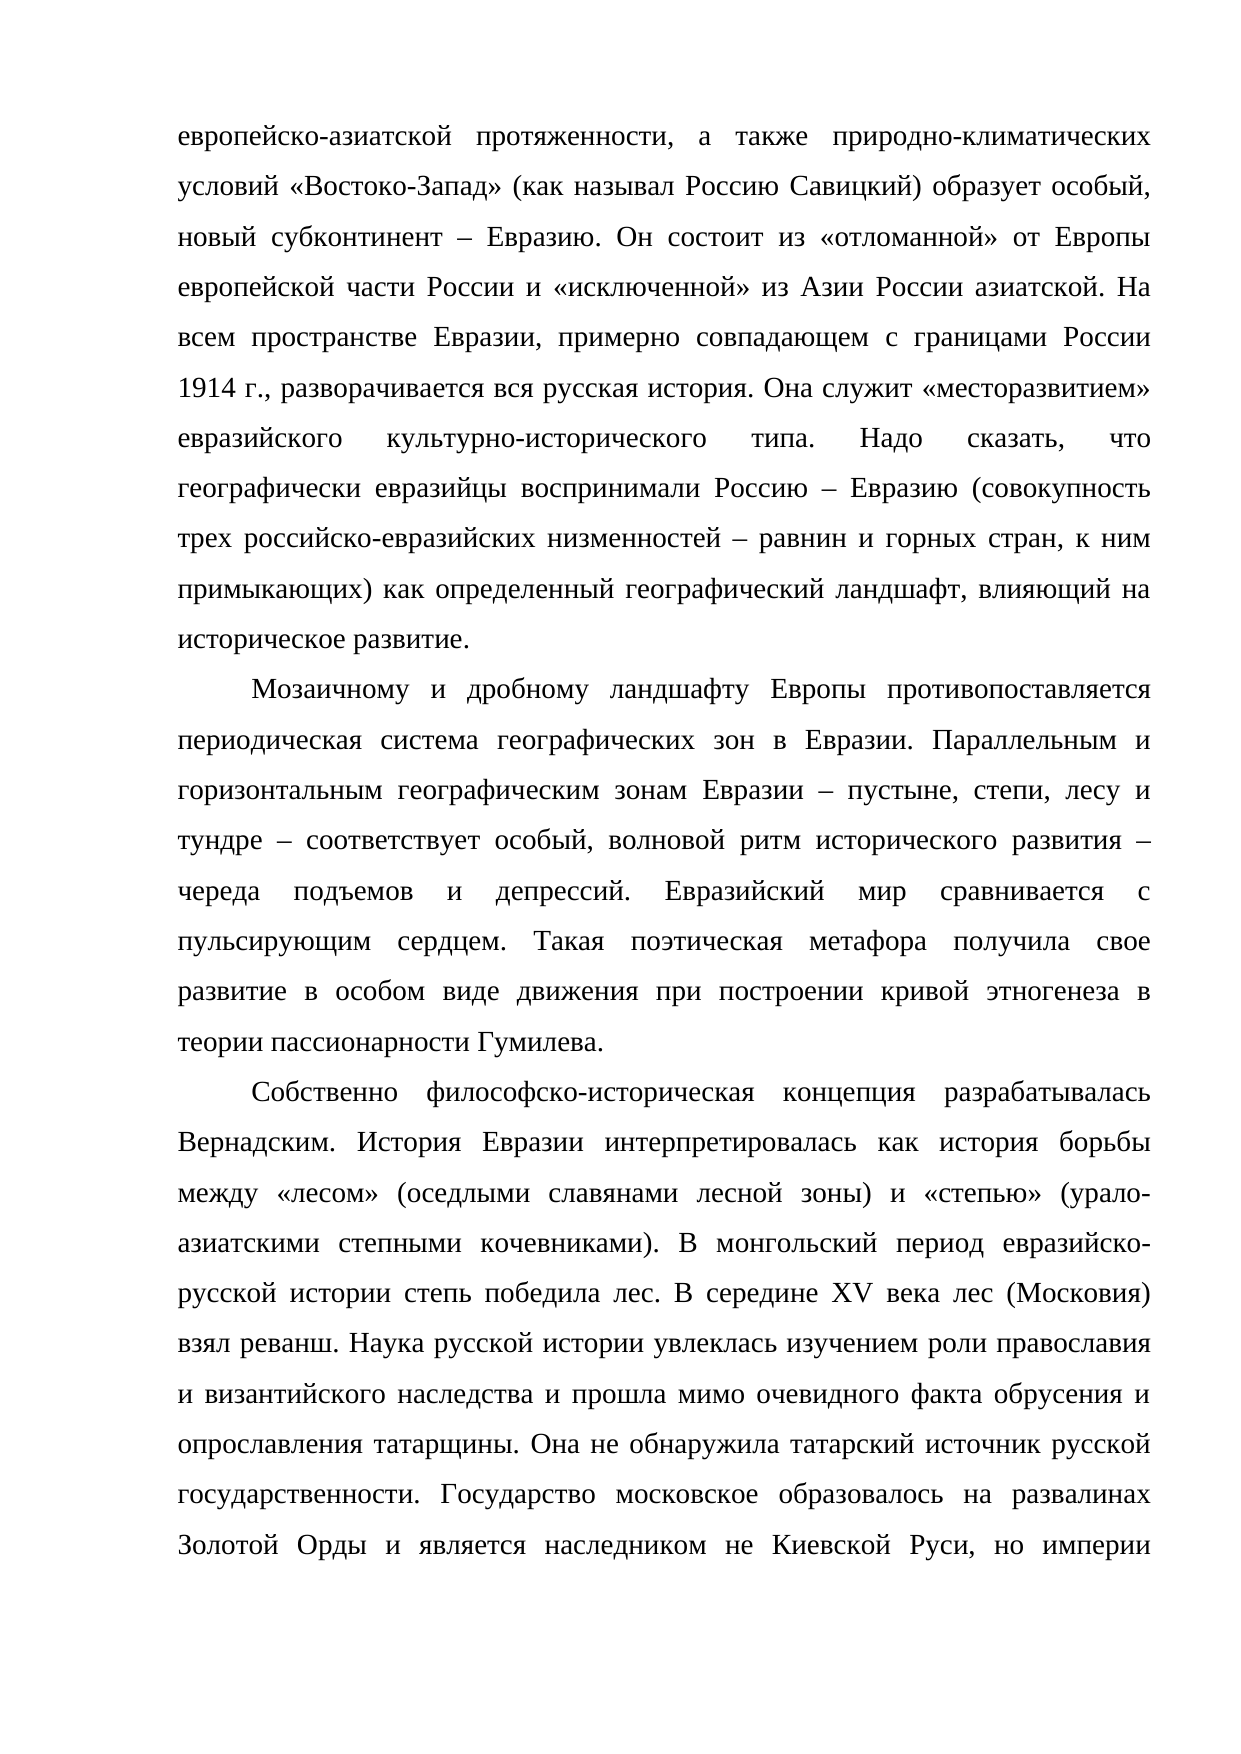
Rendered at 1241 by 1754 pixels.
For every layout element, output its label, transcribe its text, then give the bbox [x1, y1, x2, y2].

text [177, 118, 1152, 655]
text Мозаичному и дробному ландшафту Европы противопоставляется периодическая система географических зон в Евразии. Параллельным и горизонтальным географическим зонам Евразии – пустыне, степи, лесу и тундре – соответствует особый, волновой ритм исторического развития – череда подъемов и депрессий. Евразийский мир сравнивается с пульсирующим сердцем. Такая поэтическая метафора получила свое развитие в особом виде движения при построении кривой этногенеза в теории пассионарности Гумилева. [177, 672, 1152, 1057]
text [177, 1074, 1152, 1560]
